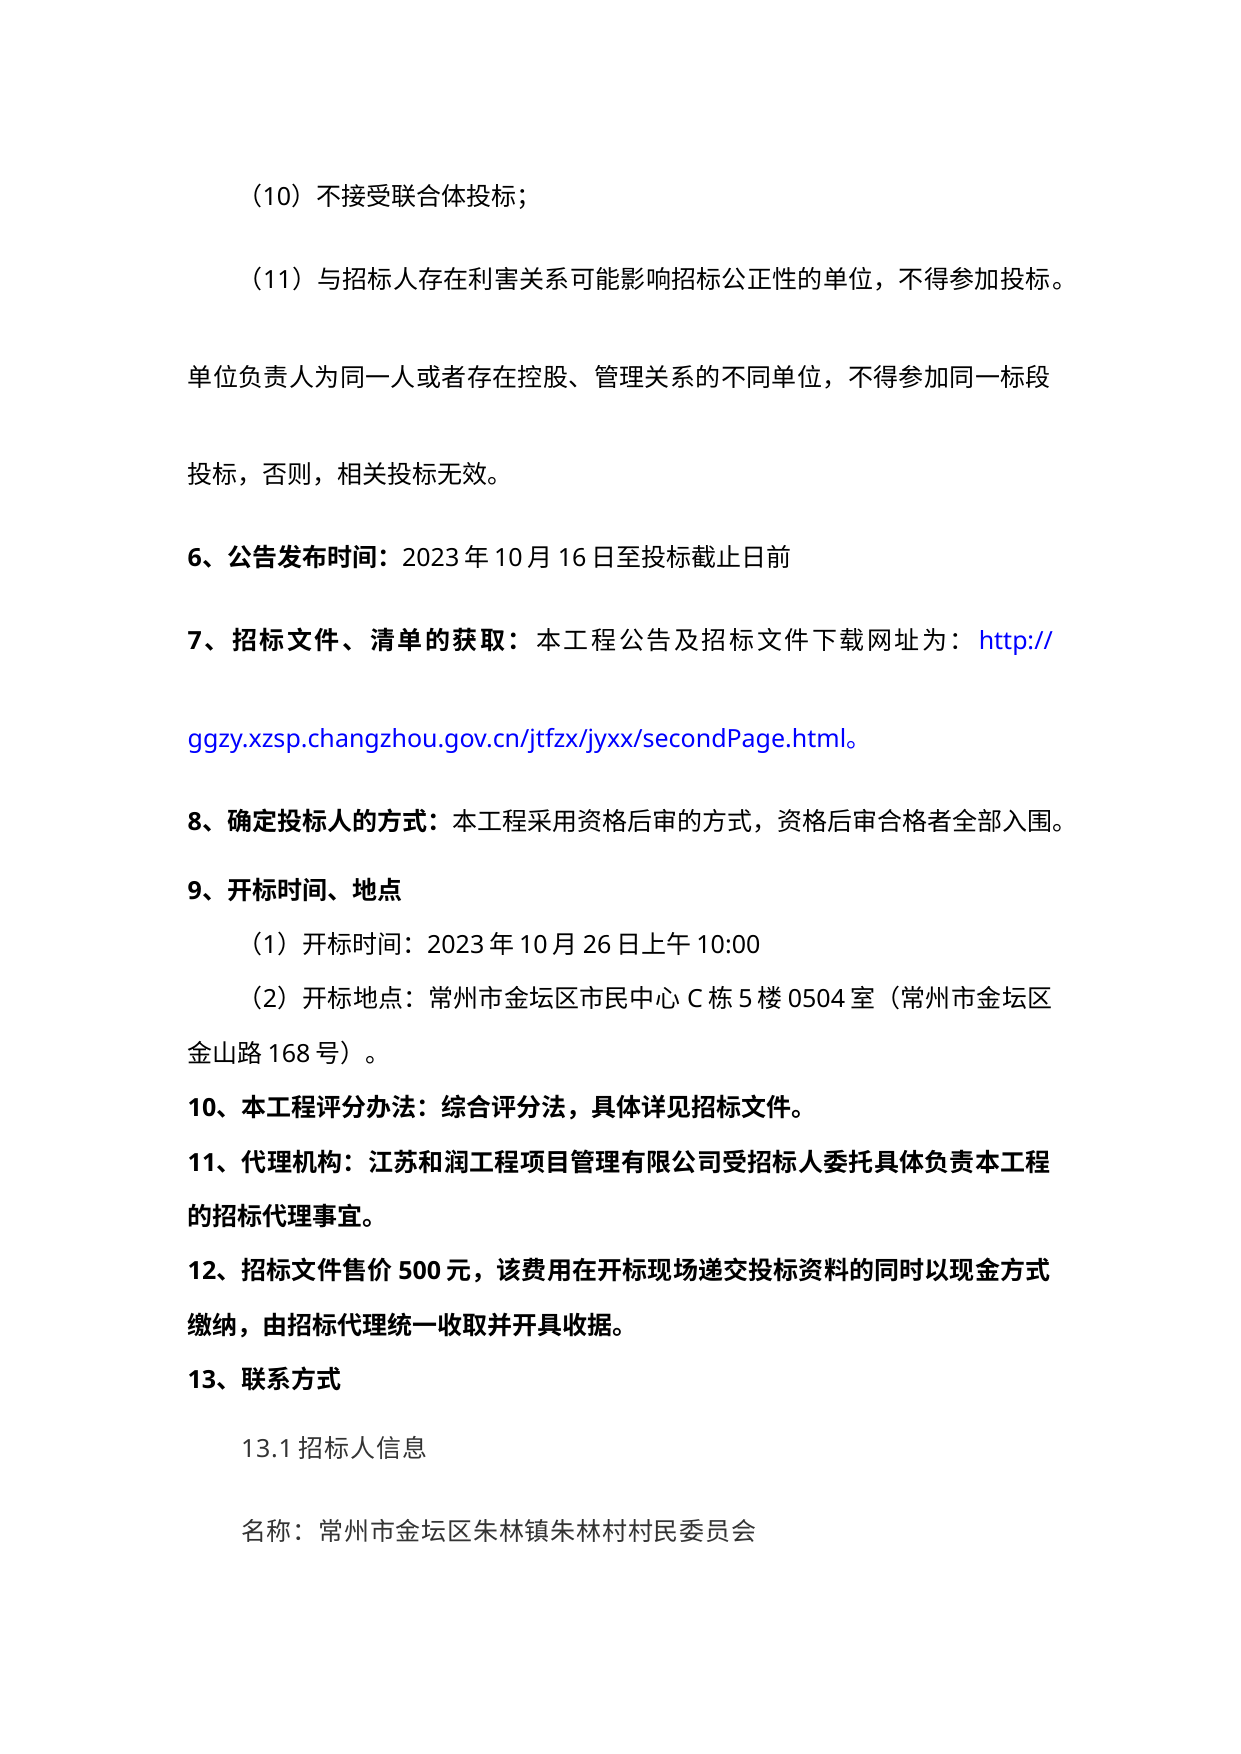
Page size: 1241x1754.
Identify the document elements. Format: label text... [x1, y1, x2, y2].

text 7、招标文件、清单的获取：本工程公告及招标文件下载网址为：http://ggzy.xzsp.changzhou.gov.cn/jtfzx/jyxx/secondPage.html。 [187, 606, 1053, 769]
text 9、开标时间、地点 [187, 870, 1053, 906]
list 13.1招标人信息 [187, 1414, 1053, 1479]
text 13、联系方式 [187, 1359, 1053, 1396]
text 6、公告发布时间：2023年10月16日至投标截止日前 [187, 523, 1053, 588]
text 10、本工程评分办法：综合评分法，具体详见招标文件。 [187, 1088, 1053, 1124]
list 名称：常州市金坛区朱林镇朱林村村民委员会 [187, 1497, 1053, 1562]
text （10）不接受联合体投标； [187, 162, 1053, 227]
text 12、招标文件售价500元，该费用在开标现场递交投标资料的同时以现金方式缴纳，由招标代理统一收取并开具收据。 [187, 1251, 1053, 1341]
text （2）开标地点：常州市金坛区市民中心C栋5楼0504室（常州市金坛区金山路168号）。 [187, 979, 1053, 1069]
text 8、确定投标人的方式：本工程采用资格后审的方式，资格后审合格者全部入围。 [187, 787, 1053, 852]
text （11）与招标人存在利害关系可能影响招标公正性的单位，不得参加投标。单位负责人为同一人或者存在控股、管理关系的不同单位，不得参加同一标段投标，否则，相关投标无效。 [187, 245, 1053, 505]
text 11、代理机构：江苏和润工程项目管理有限公司受招标人委托具体负责本工程的招标代理事宜。 [187, 1142, 1053, 1233]
text （1）开标时间：2023年10月26日上午10:00 [187, 924, 1053, 961]
